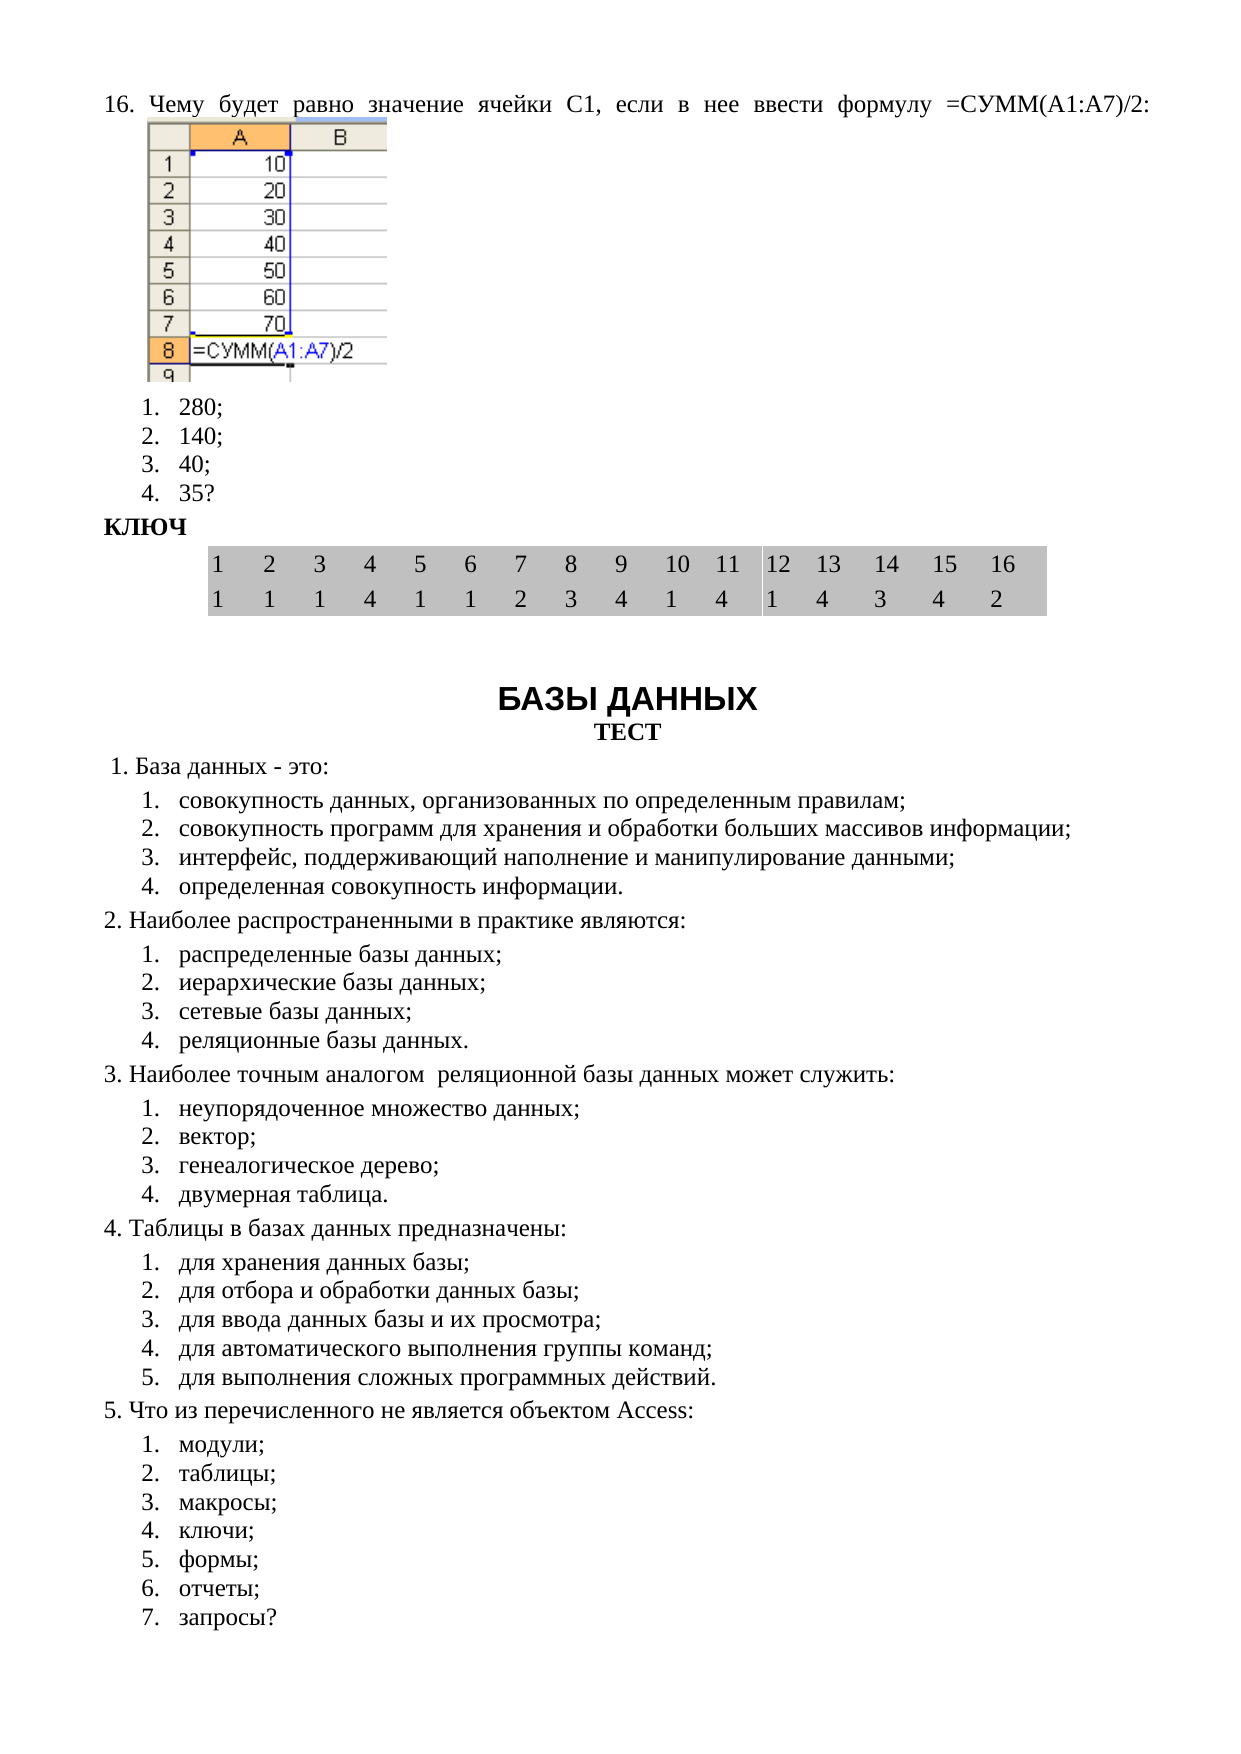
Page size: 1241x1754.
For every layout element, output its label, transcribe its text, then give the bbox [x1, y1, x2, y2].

list распределенные базы данных; [141, 939, 1152, 967]
text 2. Наиболее распространенными в практике являются: [103, 905, 1152, 933]
table_cell 3 [561, 581, 612, 616]
table_cell 4 [612, 581, 662, 616]
list 35? [141, 478, 1152, 507]
table_header 11 [712, 546, 762, 581]
list для отбора и обработки данных базы; [141, 1275, 1152, 1304]
table_header 6 [461, 546, 511, 581]
text 4. Таблицы в базах данных предназначены: [103, 1213, 1152, 1241]
text ТЕСТ [103, 717, 1152, 746]
table_cell 4 [813, 581, 871, 616]
table_cell 4 [712, 581, 762, 616]
list макросы; [141, 1487, 1152, 1516]
table_header 5 [411, 546, 461, 581]
table_header 1 [208, 546, 260, 581]
list совокупность данных, организованных по определенным правилам; [141, 785, 1152, 813]
list двумерная таблица. [141, 1179, 1152, 1208]
table_cell 2 [987, 581, 1047, 616]
list неупорядоченное множество данных; [141, 1093, 1152, 1121]
list формы; [141, 1544, 1152, 1573]
table_cell 1 [208, 581, 260, 616]
list для ввода данных базы и их просмотра; [141, 1304, 1152, 1333]
table_cell 2 [511, 581, 561, 616]
text КЛЮЧ [103, 512, 1152, 541]
table_header 4 [361, 546, 411, 581]
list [141, 1333, 1152, 1362]
text 5. Что из перечисленного не является объектом Access: [103, 1395, 1152, 1424]
table_cell 1 [461, 581, 511, 616]
list реляционные базы данных. [141, 1025, 1152, 1054]
list генеалогическое дерево; [141, 1150, 1152, 1179]
subtitle БАЗЫ ДАННЫХ [103, 678, 1152, 717]
table_cell 1 [763, 581, 813, 616]
table_cell 3 [871, 581, 929, 616]
list иерархические базы данных; [141, 967, 1152, 996]
table_header 2 [260, 546, 310, 581]
list определенная совокупность информации. [141, 871, 1152, 900]
table_header 9 [612, 546, 662, 581]
picture [147, 117, 387, 382]
list совокупность программ для хранения и обработки больших массивов информации; [141, 813, 1152, 842]
text 3. Наиболее точным аналогом реляционной базы данных может служить: [103, 1059, 1152, 1087]
table_header 10 [662, 546, 712, 581]
table_header 8 [561, 546, 612, 581]
list для хранения данных базы; [141, 1247, 1152, 1275]
list интерфейс, поддерживающий наполнение и манипулирование данными; [141, 842, 1152, 871]
list 40; [141, 449, 1152, 478]
table_header 3 [310, 546, 361, 581]
list таблицы; [141, 1458, 1152, 1487]
list для выполнения сложных программных действий. [141, 1362, 1152, 1390]
list запросы? [141, 1602, 1152, 1631]
list модули; [141, 1429, 1152, 1458]
list 280; [141, 392, 1152, 421]
text 1. База данных - это: [103, 751, 1152, 779]
list отчеты; [141, 1573, 1152, 1602]
text 16. Чему будет равно значение ячейки С1, если в нее ввести формулу =СУММ(A1:A7)/2: [103, 89, 1152, 387]
table_header 15 [929, 546, 987, 581]
list 140; [141, 421, 1152, 449]
table_cell 1 [260, 581, 310, 616]
table_header 14 [871, 546, 929, 581]
table_header 13 [813, 546, 871, 581]
list вектор; [141, 1121, 1152, 1150]
list сетевые базы данных; [141, 996, 1152, 1025]
list ключи; [141, 1516, 1152, 1544]
table_cell 4 [361, 581, 411, 616]
table_cell 1 [411, 581, 461, 616]
table_cell 4 [929, 581, 987, 616]
table_cell 1 [662, 581, 712, 616]
table_header 7 [511, 546, 561, 581]
table_header 16 [987, 546, 1047, 581]
table_header 12 [763, 546, 813, 581]
table_cell 1 [310, 581, 361, 616]
